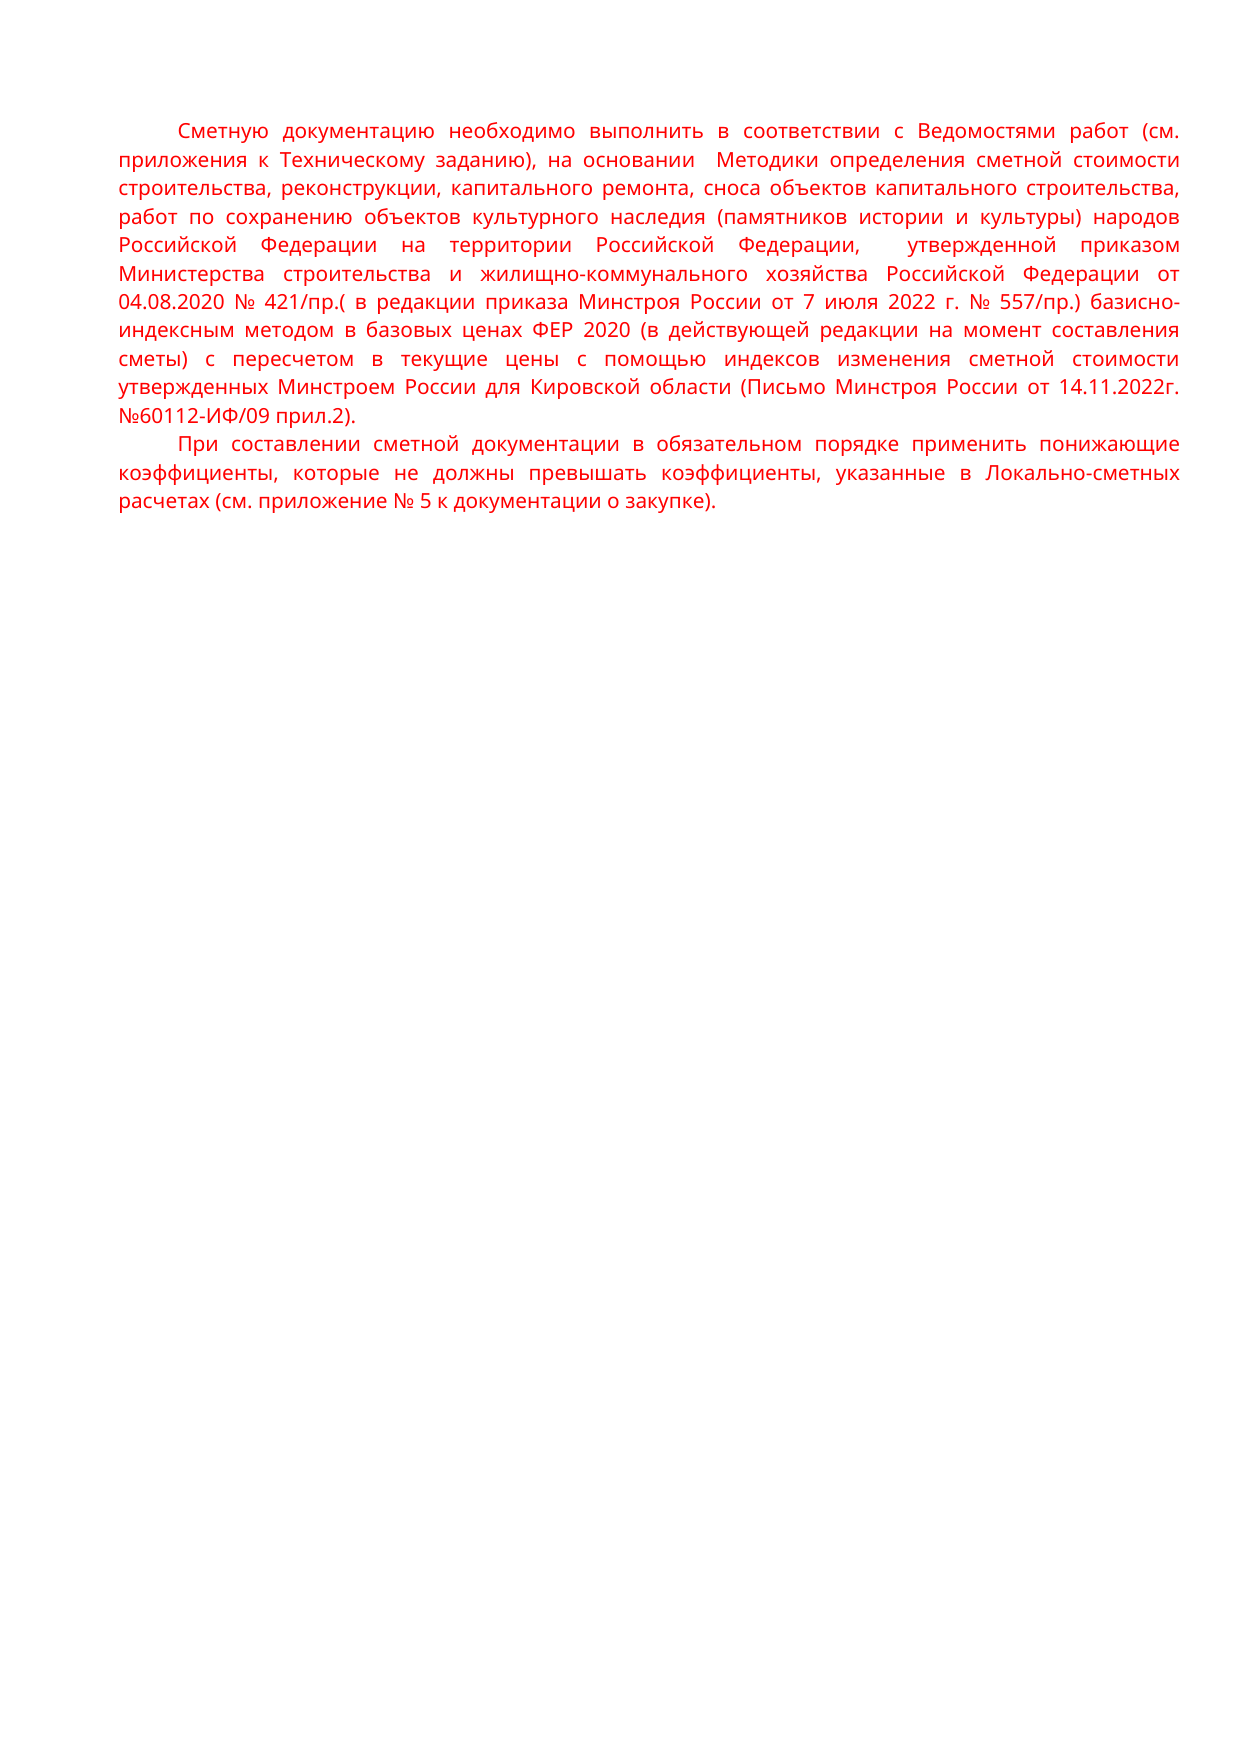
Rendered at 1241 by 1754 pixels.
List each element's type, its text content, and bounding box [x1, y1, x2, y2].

text При составлении сметной документации в обязательном порядке применить понижающие коэффициенты, которые не должны превышать коэффициенты, указанные в Локально-сметных расчетах (см. приложение № 5 к документации о закупке). [118, 429, 1181, 514]
text Сметную документацию необходимо выполнить в соответствии с Ведомостями работ (см. приложения к Техническому заданию), на основании Методики определения сметной стоимости строительства, реконструкции, капитального ремонта, сноса объектов капитального строительства, работ по сохранению объектов культурного наследия (памятников истории и культуры) народов Российской Федерации на территории Российской Федерации, утвержденной приказом Министерства строительства и жилищно-коммунального хозяйства Российской Федерации от 04.08.2020 № 421/пр.( в редакции приказа Минстроя России от 7 июля 2022 г. № 557/пр.) базисно-индексным методом в базовых ценах ФЕР 2020 (в действующей редакции на момент составления сметы) с пересчетом в текущие цены с помощью индексов изменения сметной стоимости утвержденных Минстроем России для Кировской области (Письмо Минстроя России от 14.11.2022г. №60112-ИФ/09 прил.2). [118, 116, 1181, 429]
